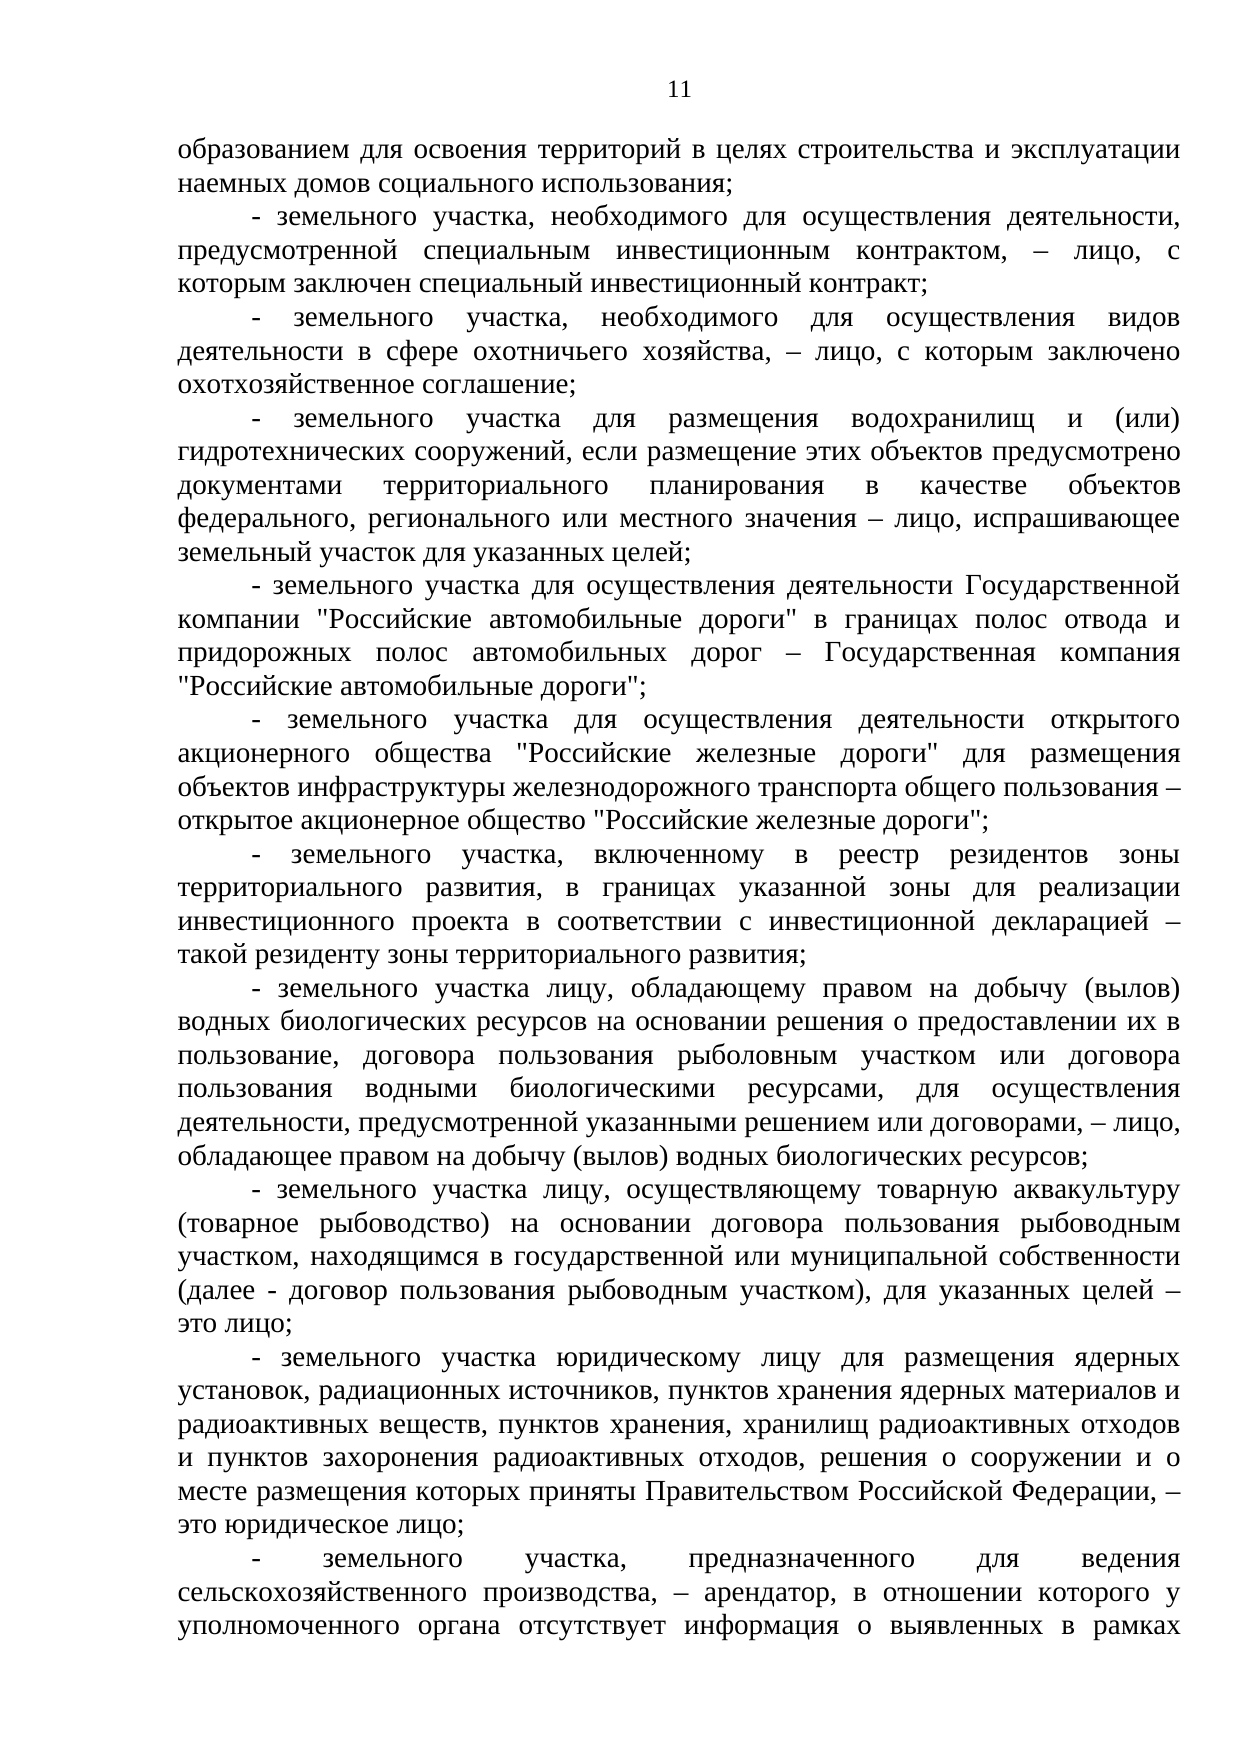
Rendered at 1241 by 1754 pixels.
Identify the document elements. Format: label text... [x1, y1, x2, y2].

text - земельного участка для осуществления деятельности Государственной компании "Российские автомобильные дороги" в границах полос отвода и придорожных полос автомобильных дорог – Государственная компания "Российские автомобильные дороги"; [177, 567, 1181, 702]
text - земельного участка, необходимого для осуществления деятельности, предусмотренной специальным инвестиционным контрактом, – лицо, с которым заключен специальный инвестиционный контракт; [177, 198, 1181, 299]
text - земельного участка лицу, обладающему правом на добычу (вылов) водных биологических ресурсов на основании решения о предоставлении их в пользование, договора пользования рыболовным участком или договора пользования водными биологическими ресурсами, для осуществления деятельности, предусмотренной указанными решением или договорами, – лицо, обладающее правом на добычу (вылов) водных биологических ресурсов; [177, 970, 1181, 1171]
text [177, 1540, 1181, 1641]
text - земельного участка, включенному в реестр резидентов зоны территориального развития, в границах указанной зоны для реализации инвестиционного проекта в соответствии с инвестиционной декларацией – такой резиденту зоны территориального развития; [177, 836, 1181, 970]
text - земельного участка юридическому лицу для размещения ядерных установок, радиационных источников, пунктов хранения ядерных материалов и радиоактивных веществ, пунктов хранения, хранилищ радиоактивных отходов и пунктов захоронения радиоактивных отходов, решения о сооружении и о месте размещения которых приняты Правительством Российской Федерации, – это юридическое лицо; [177, 1339, 1181, 1540]
text - земельного участка для размещения водохранилищ и (или) гидротехнических сооружений, если размещение этих объектов предусмотрено документами территориального планирования в качестве объектов федерального, регионального или местного значения – лицо, испрашивающее земельный участок для указанных целей; [177, 400, 1181, 567]
text - земельного участка, необходимого для осуществления видов деятельности в сфере охотничьего хозяйства, – лицо, с которым заключено охотхозяйственное соглашение; [177, 299, 1181, 400]
text - земельного участка для осуществления деятельности открытого акционерного общества "Российские железные дороги" для размещения объектов инфраструктуры железнодорожного транспорта общего пользования – открытое акционерное общество "Российские железные дороги"; [177, 702, 1181, 836]
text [177, 131, 1181, 198]
text - земельного участка лицу, осуществляющему товарную аквакультуру (товарное рыбоводство) на основании договора пользования рыбоводным участком, находящимся в государственной или муниципальной собственности (далее - договор пользования рыбоводным участком), для указанных целей – это лицо; [177, 1171, 1181, 1339]
